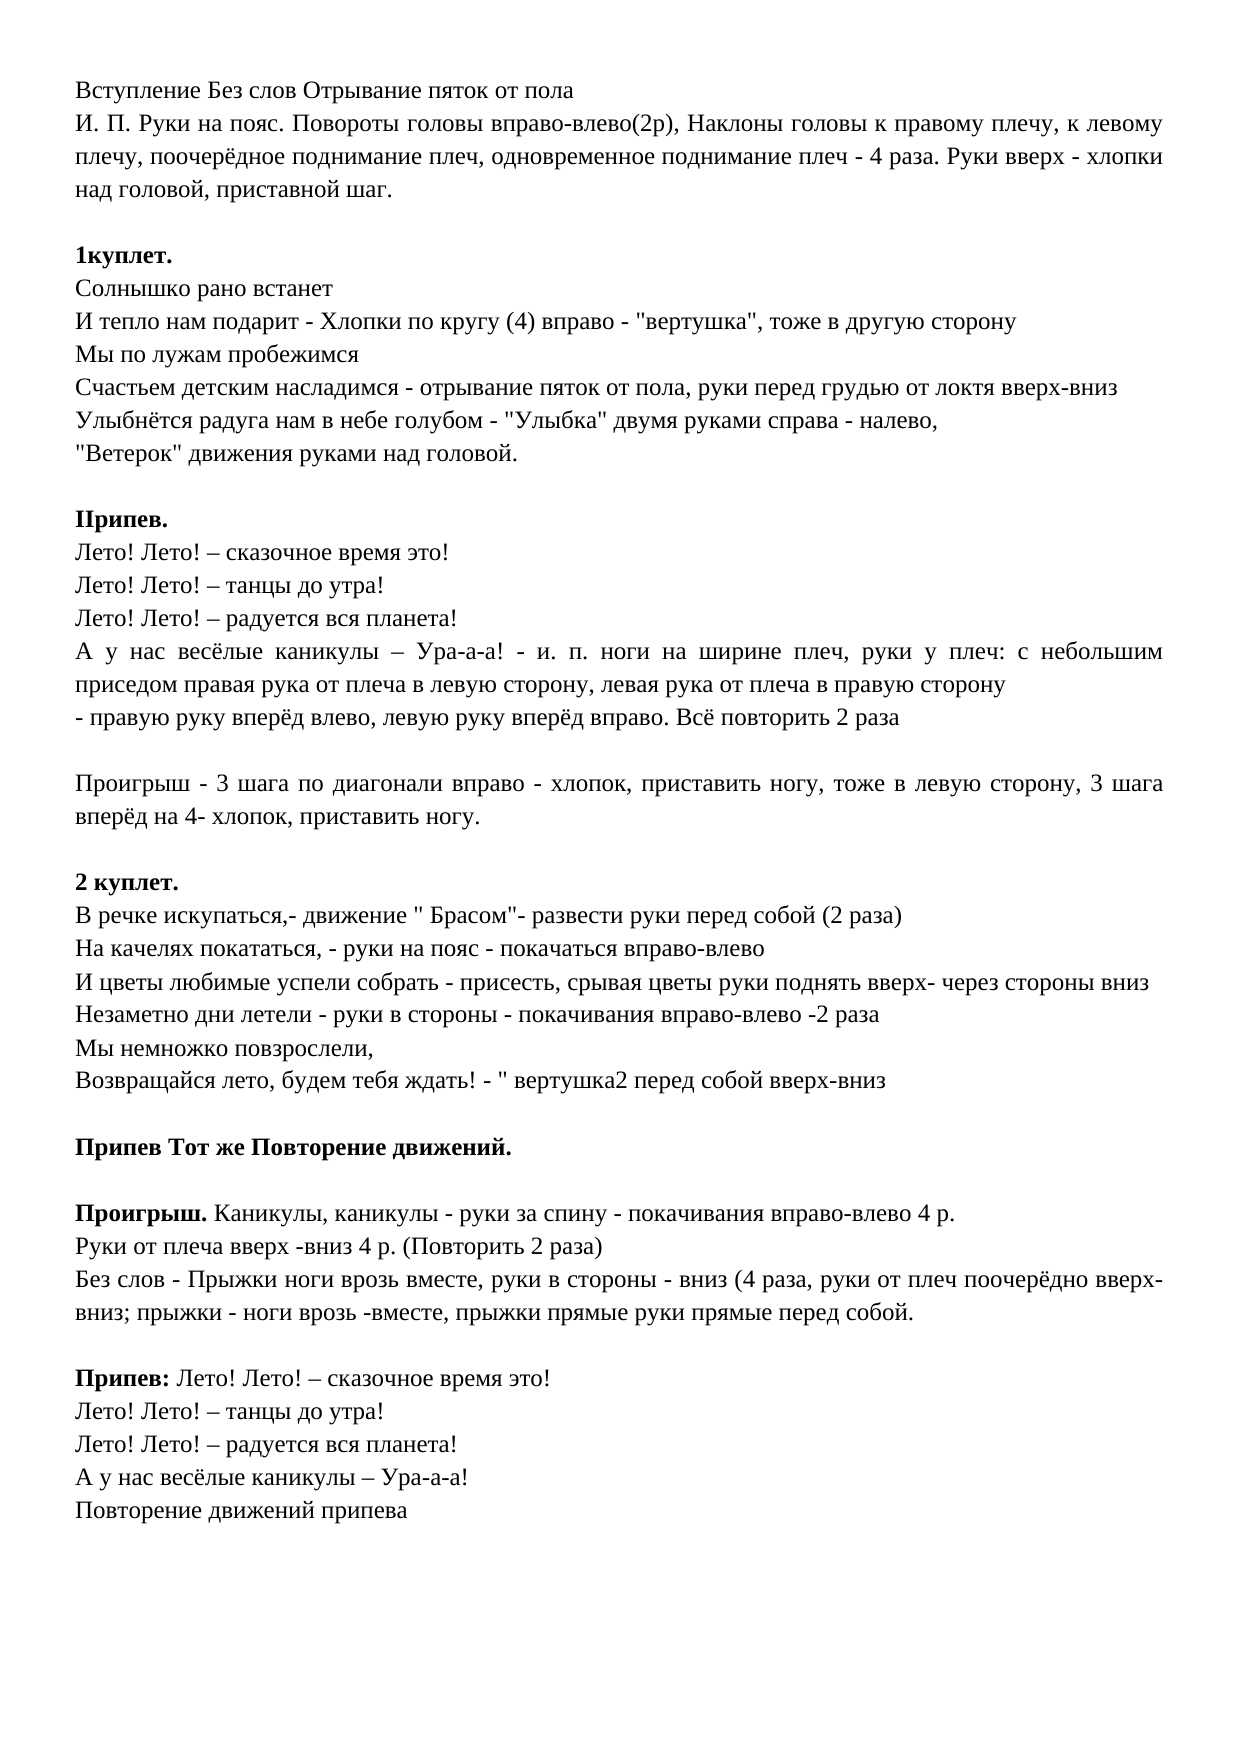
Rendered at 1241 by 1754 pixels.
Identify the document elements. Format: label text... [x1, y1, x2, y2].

text Припев: Лето! Лето! – сказочное время это! [75, 1363, 1165, 1392]
text Лето! Лето! – танцы до утра! [75, 1396, 1165, 1424]
text И. П. Руки на пояс. Повороты головы вправо-влево(2р), Наклоны головы к правому плечу, к левому плечу, поочерёдное поднимание плеч, одновременное поднимание плеч - 4 раза. Руки вверх - хлопки над головой, приставной шаг. [75, 108, 1165, 203]
text - правую руку вперёд влево, левую руку вперёд вправо. Всё повторить 2 раза [75, 702, 1165, 731]
text В речке искупаться,- движение " Брасом"- развести руки перед собой (2 раза) [75, 901, 1165, 929]
text Счастьем детским насладимся - отрывание пяток от пола, руки перед грудью от локтя вверх-вниз [75, 372, 1165, 401]
text IIрипев. [75, 504, 1165, 533]
text Проигрыш. Каникулы, каникулы - руки за спину - покачивания вправо-влево 4 р. [75, 1198, 1165, 1226]
text Улыбнётся радуга нам в небе голубом - "Улыбка" двумя руками справа - налево, [75, 405, 1165, 434]
text Солнышко рано встанет [75, 273, 1165, 302]
text 2 куплет. [75, 867, 1165, 896]
text Без слов - Прыжки ноги врозь вместе, руки в стороны - вниз (4 раза, руки от плеч поочерёдно вверх- вниз; прыжки - ноги врозь -вместе, прыжки прямые руки прямые перед собой. [75, 1264, 1165, 1326]
text Мы по лужам пробежимся [75, 339, 1165, 368]
text Руки от плеча вверх -вниз 4 р. (Повторить 2 раза) [75, 1231, 1165, 1259]
text Возвращайся лето, будем тебя ждать! - " вертушка2 перед собой вверх-вниз [75, 1066, 1165, 1094]
text На качелях покататься, - руки на пояс - покачаться вправо-влево [75, 933, 1165, 962]
text Припев Тот же Повторение движений. [75, 1132, 1165, 1160]
text Вступление Без слов Отрывание пяток от пола [75, 75, 1165, 104]
text А у нас весёлые каникулы – Ура-а-а! - и. п. ноги на ширине плеч, руки у плеч: с небольшим приседом правая рука от плеча в левую сторону, левая рука от плеча в правую сторону [75, 636, 1165, 698]
text Лето! Лето! – радуется вся планета! [75, 1429, 1165, 1458]
text И тепло нам подарит - Хлопки по кругу (4) вправо - "вертушка", тоже в другую сторону [75, 306, 1165, 335]
text Лето! Лето! – сказочное время это! [75, 537, 1165, 566]
text И цветы любимые успели собрать - присесть, срывая цветы руки поднять вверх- через стороны вниз [75, 967, 1165, 995]
text А у нас весёлые каникулы – Ура-а-а! [75, 1462, 1165, 1491]
text Незаметно дни летели - руки в стороны - покачивания вправо-влево -2 раза [75, 999, 1165, 1028]
text "Ветерок" движения руками над головой. [75, 438, 1165, 467]
text 1куплет. [75, 240, 1165, 269]
text Мы немножко повзрослели, [75, 1033, 1165, 1061]
text Повторение движений припева [75, 1495, 1165, 1524]
text Лето! Лето! – танцы до утра! [75, 570, 1165, 599]
text Лето! Лето! – радуется вся планета! [75, 603, 1165, 632]
text Проигрыш - 3 шага по диагонали вправо - хлопок, приставить ногу, тоже в левую сторону, 3 шага вперёд на 4- хлопок, приставить ногу. [75, 768, 1165, 830]
